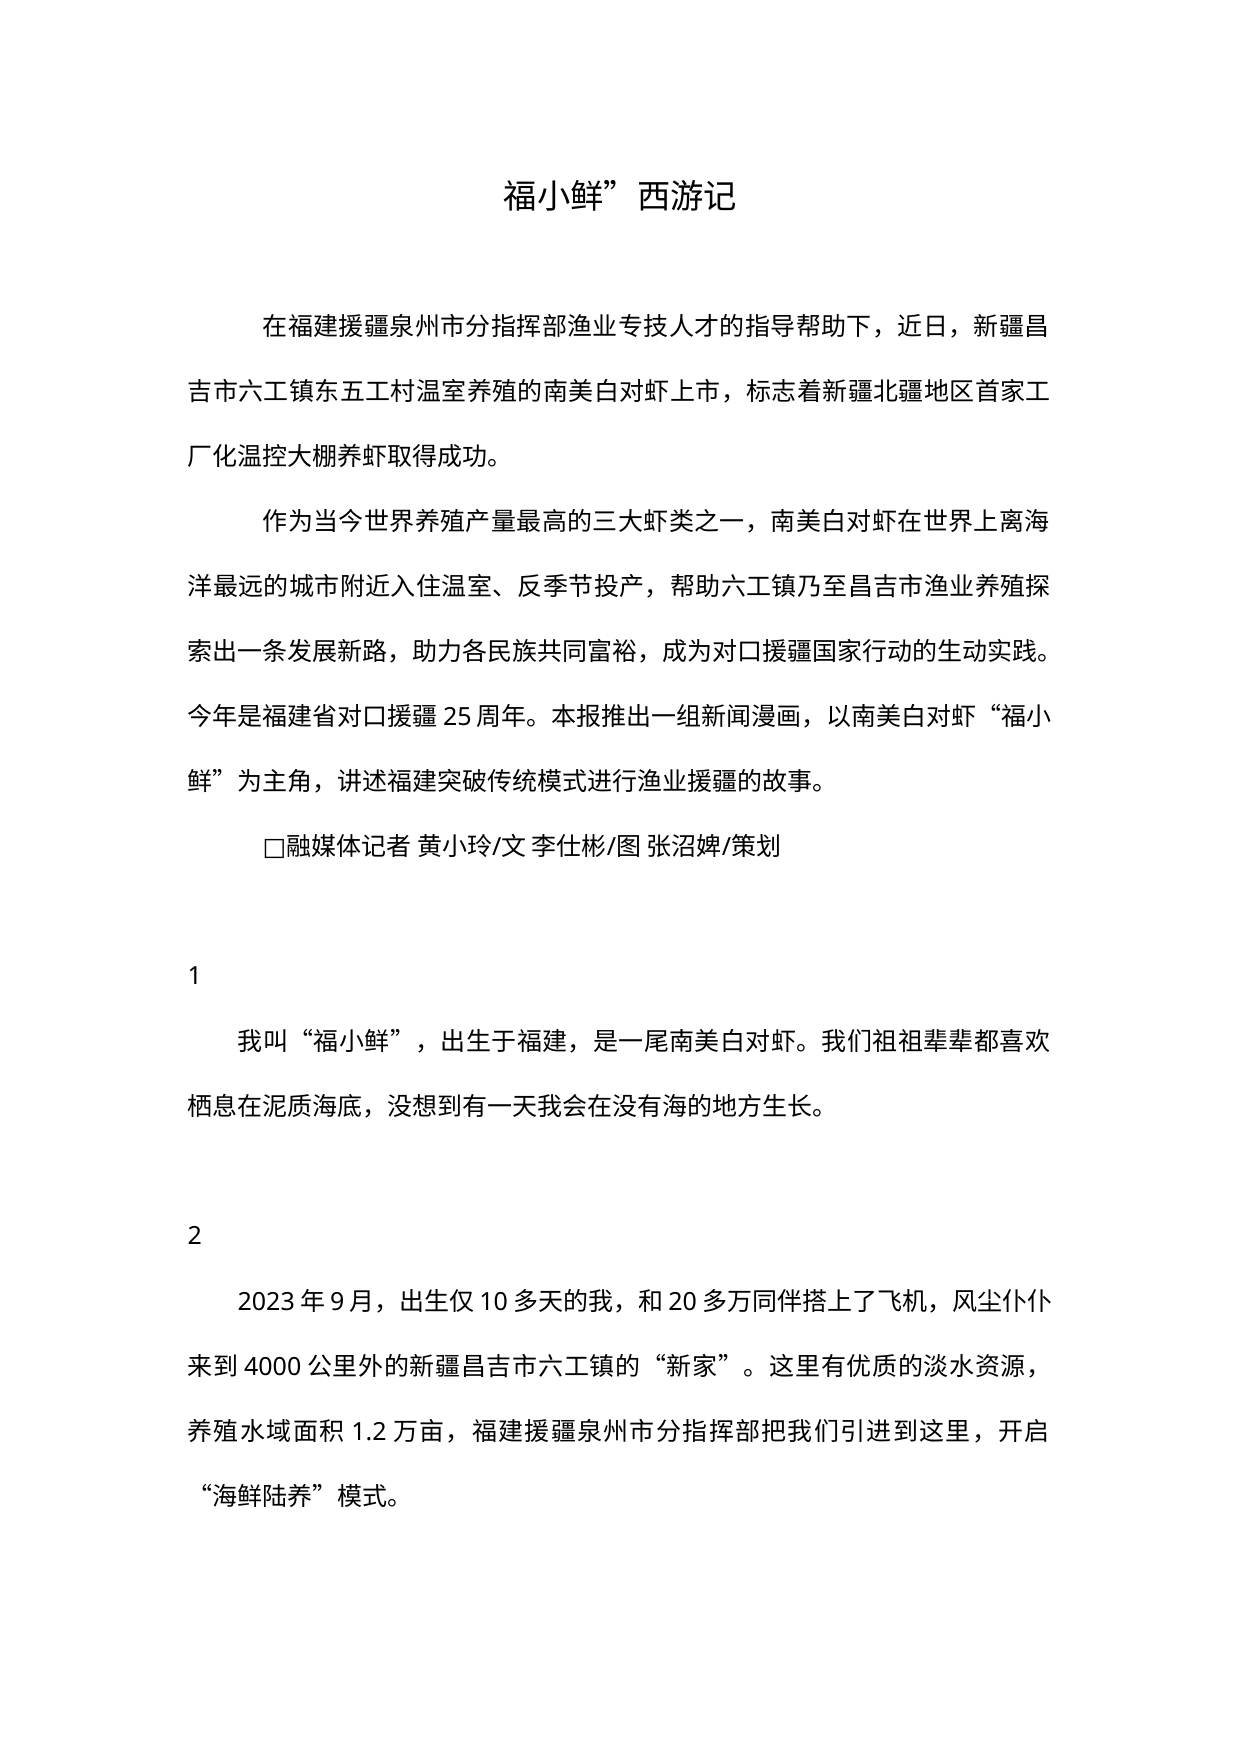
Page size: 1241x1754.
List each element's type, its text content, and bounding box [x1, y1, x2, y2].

text 作为当今世界养殖产量最高的三大虾类之一，南美白对虾在世界上离海洋最远的城市附近入住温室、反季节投产，帮助六工镇乃至昌吉市渔业养殖探索出一条发展新路，助力各民族共同富裕，成为对口援疆国家行动的生动实践。 [187, 487, 1053, 682]
text 2 [187, 1202, 1053, 1267]
text 在福建援疆泉州市分指挥部渔业专技人才的指导帮助下，近日，新疆昌吉市六工镇东五工村温室养殖的南美白对虾上市，标志着新疆北疆地区首家工厂化温控大棚养虾取得成功。 [187, 292, 1053, 487]
text 福小鲜”西游记 [187, 162, 1053, 227]
text 1 [187, 942, 1053, 1007]
text 2023年9月，出生仅10多天的我，和20多万同伴搭上了飞机，风尘仆仆来到4000公里外的新疆昌吉市六工镇的“新家”。这里有优质的淡水资源，养殖水域面积1.2万亩，福建援疆泉州市分指挥部把我们引进到这里，开启“海鲜陆养”模式。 [187, 1267, 1053, 1527]
text 今年是福建省对口援疆25周年。本报推出一组新闻漫画，以南美白对虾“福小鲜”为主角，讲述福建突破传统模式进行渔业援疆的故事。 [187, 682, 1053, 812]
text □融媒体记者 黄小玲/文 李仕彬/图 张沼婢/策划 [187, 812, 1053, 877]
text 我叫“福小鲜”，出生于福建，是一尾南美白对虾。我们祖祖辈辈都喜欢栖息在泥质海底，没想到有一天我会在没有海的地方生长。 [187, 1007, 1053, 1137]
